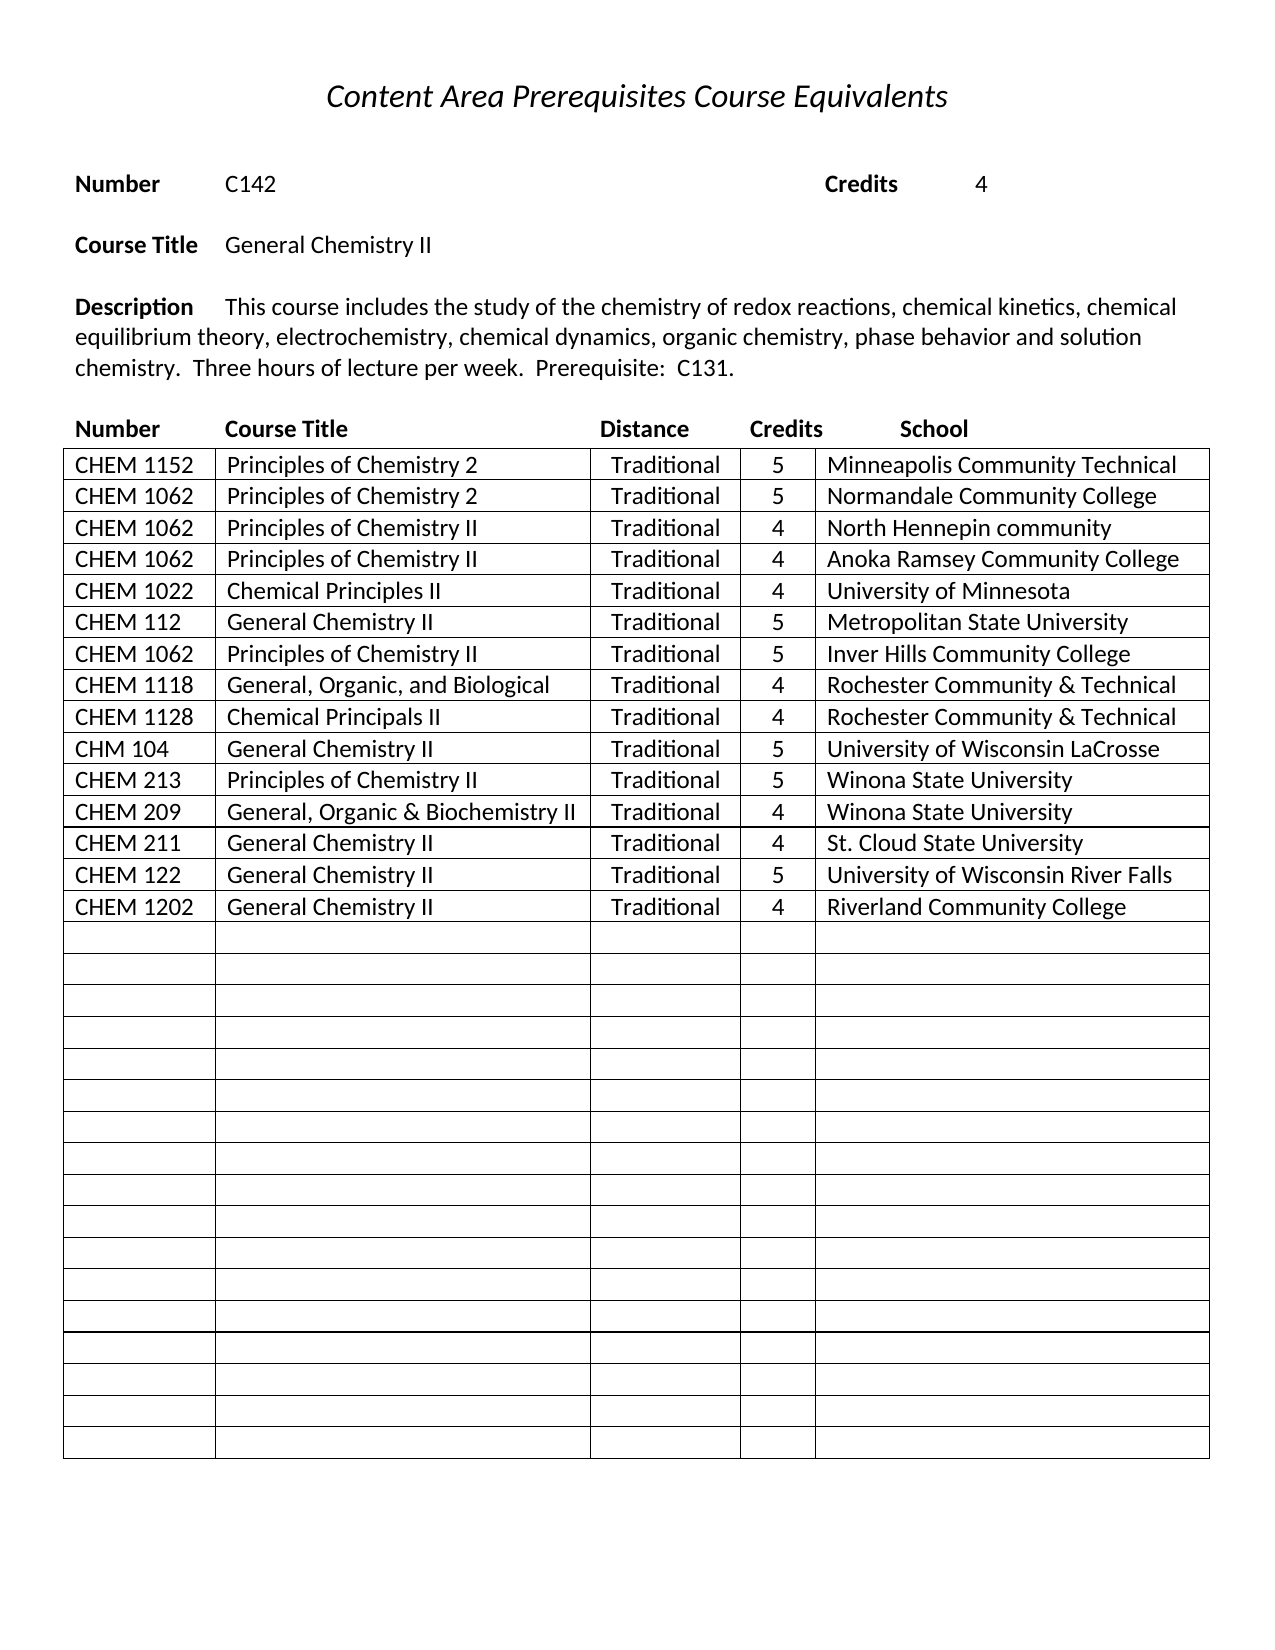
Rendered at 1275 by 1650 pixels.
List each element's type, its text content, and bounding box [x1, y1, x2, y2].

table_cell [591, 1143, 740, 1174]
table_cell 5 [741, 733, 815, 763]
table_cell [591, 1049, 740, 1079]
table_cell [741, 1269, 815, 1300]
table_cell [64, 1396, 215, 1426]
text Number C142 Credits 4 [75, 168, 1200, 199]
table_cell [816, 1206, 1209, 1237]
table_cell [591, 1427, 740, 1458]
table_cell General Chemistry II [216, 607, 590, 637]
table_cell [64, 1269, 215, 1300]
table_cell CHEM 1062 [64, 638, 215, 669]
table_cell Traditional [591, 670, 740, 700]
table_cell [816, 954, 1209, 984]
table_cell University of Wisconsin River Falls [816, 859, 1209, 889]
table_cell [816, 1080, 1209, 1111]
table_cell [591, 1333, 740, 1363]
table_cell [741, 1112, 815, 1142]
table_cell [64, 1427, 215, 1458]
table_cell General, Organic & Biochemistry II [216, 796, 590, 826]
table_cell [741, 1049, 815, 1079]
table_cell Rochester Community & Technical [816, 701, 1209, 732]
table_cell Traditional [591, 859, 740, 889]
table_cell 4 [741, 701, 815, 732]
table_cell Traditional [591, 607, 740, 637]
table_cell [816, 1301, 1209, 1331]
table_cell [216, 1396, 590, 1426]
table_cell Traditional [591, 796, 740, 826]
table_cell [741, 1333, 815, 1363]
text Content Area Prerequisites Course Equivalents [75, 75, 1200, 116]
table_cell CHEM 1062 [64, 544, 215, 574]
table_cell [216, 1143, 590, 1174]
table_cell General, Organic, and Biological [216, 670, 590, 700]
table_cell [64, 1206, 215, 1237]
table_cell [216, 1269, 590, 1300]
table_cell Chemical Principles II [216, 575, 590, 606]
table_cell [64, 1017, 215, 1047]
table_cell [216, 1333, 590, 1363]
table_header 5 [741, 449, 815, 479]
table_cell CHEM 1202 [64, 891, 215, 921]
text Course Title General Chemistry II [75, 229, 1200, 260]
table_cell [741, 1206, 815, 1237]
table_cell General Chemistry II [216, 828, 590, 858]
table_cell [216, 985, 590, 1016]
table_cell [741, 1427, 815, 1458]
table_cell Traditional [591, 828, 740, 858]
table_cell CHEM 211 [64, 828, 215, 858]
table_cell [816, 1143, 1209, 1174]
table_cell [591, 1238, 740, 1268]
table_cell Traditional [591, 575, 740, 606]
table_cell [64, 1364, 215, 1394]
table_cell North Hennepin community [816, 512, 1209, 542]
table_cell 4 [741, 891, 815, 921]
table_cell [741, 1175, 815, 1205]
table_cell [816, 1427, 1209, 1458]
table_header Principles of Chemistry 2 [216, 449, 590, 479]
table_cell [64, 1175, 215, 1205]
table_cell [216, 1049, 590, 1079]
table_cell Winona State University [816, 796, 1209, 826]
table_cell [741, 1238, 815, 1268]
table_cell General Chemistry II [216, 733, 590, 763]
table_cell 5 [741, 638, 815, 669]
table_cell [816, 1333, 1209, 1363]
table_cell 4 [741, 512, 815, 542]
table_cell [741, 922, 815, 953]
table_header Minneapolis Community Technical [816, 449, 1209, 479]
table_cell [816, 985, 1209, 1016]
table_cell Principles of Chemistry II [216, 544, 590, 574]
table_cell Riverland Community College [816, 891, 1209, 921]
table_cell 4 [741, 544, 815, 574]
table_cell [64, 1333, 215, 1363]
table_cell CHM 104 [64, 733, 215, 763]
table_cell [591, 1080, 740, 1111]
table_cell [816, 1017, 1209, 1047]
table_cell [216, 1175, 590, 1205]
table_cell CHEM 1062 [64, 480, 215, 511]
table_cell CHEM 1062 [64, 512, 215, 542]
table_cell Winona State University [816, 764, 1209, 795]
table_cell Traditional [591, 544, 740, 574]
table_cell 5 [741, 480, 815, 511]
table_cell [591, 1301, 740, 1331]
table_cell CHEM 1128 [64, 701, 215, 732]
table_cell [816, 1175, 1209, 1205]
table_cell [216, 1238, 590, 1268]
table_cell Chemical Principals II [216, 701, 590, 732]
table_cell [591, 922, 740, 953]
table_cell 4 [741, 828, 815, 858]
table_cell 4 [741, 575, 815, 606]
table_cell [64, 1112, 215, 1142]
table_cell Principles of Chemistry II [216, 764, 590, 795]
table_cell Traditional [591, 701, 740, 732]
table_cell [64, 922, 215, 953]
table_cell [216, 1080, 590, 1111]
table_cell [64, 1238, 215, 1268]
table_cell Traditional [591, 512, 740, 542]
table_header CHEM 1152 [64, 449, 215, 479]
table_cell Anoka Ramsey Community College [816, 544, 1209, 574]
table_cell Normandale Community College [816, 480, 1209, 511]
table_cell Metropolitan State University [816, 607, 1209, 637]
table_cell [216, 922, 590, 953]
table_cell St. Cloud State University [816, 828, 1209, 858]
table_cell [216, 1427, 590, 1458]
table_cell [741, 985, 815, 1016]
table_cell [816, 1112, 1209, 1142]
table_cell [741, 1301, 815, 1331]
table_cell [741, 1396, 815, 1426]
table_cell [216, 1206, 590, 1237]
table_cell [64, 954, 215, 984]
table_cell [591, 954, 740, 984]
text Description This course includes the study of the chemistry of redox reactions, chemical kinetics, chemical equilibrium theory, electrochemistry, chemical dynamics, organic chemistry, phase behavior and solution chemistry. Three hours of lecture per week. Prerequisite: C131. [75, 291, 1200, 382]
table_cell [216, 1112, 590, 1142]
table_cell [816, 1269, 1209, 1300]
table_cell [591, 1175, 740, 1205]
table_cell General Chemistry II [216, 891, 590, 921]
table_cell CHEM 112 [64, 607, 215, 637]
table_cell 4 [741, 670, 815, 700]
table_cell Principles of Chemistry 2 [216, 480, 590, 511]
table_cell Traditional [591, 764, 740, 795]
table_cell Inver Hills Community College [816, 638, 1209, 669]
table_cell 5 [741, 764, 815, 795]
table_cell Traditional [591, 480, 740, 511]
table_cell University of Wisconsin LaCrosse [816, 733, 1209, 763]
table_cell University of Minnesota [816, 575, 1209, 606]
table_cell [64, 1049, 215, 1079]
table_cell CHEM 1022 [64, 575, 215, 606]
table_cell [216, 1364, 590, 1394]
table_cell Rochester Community & Technical [816, 670, 1209, 700]
table_cell [64, 985, 215, 1016]
table_cell CHEM 1118 [64, 670, 215, 700]
text Number Course Title Distance Credits School [75, 413, 1200, 443]
table_cell [591, 1206, 740, 1237]
table_cell Traditional [591, 733, 740, 763]
table_cell [741, 1364, 815, 1394]
table_cell [741, 1143, 815, 1174]
table_cell CHEM 209 [64, 796, 215, 826]
table_cell [816, 1364, 1209, 1394]
table_cell [216, 954, 590, 984]
table_cell General Chemistry II [216, 859, 590, 889]
table_cell [816, 1238, 1209, 1268]
table_cell 4 [741, 796, 815, 826]
table_cell [64, 1301, 215, 1331]
table_cell [816, 1049, 1209, 1079]
table_cell Principles of Chemistry II [216, 638, 590, 669]
table_cell [591, 985, 740, 1016]
table_cell [741, 1017, 815, 1047]
table_cell [591, 1112, 740, 1142]
table_cell Principles of Chemistry II [216, 512, 590, 542]
table_cell CHEM 122 [64, 859, 215, 889]
table_cell [216, 1301, 590, 1331]
table_cell [741, 954, 815, 984]
table_cell [816, 1396, 1209, 1426]
table_cell [216, 1017, 590, 1047]
table_cell [591, 1364, 740, 1394]
table_cell [591, 1396, 740, 1426]
table_cell [591, 1269, 740, 1300]
table_header Traditional [591, 449, 740, 479]
table_cell 5 [741, 607, 815, 637]
table_cell [816, 922, 1209, 953]
table_cell [64, 1143, 215, 1174]
table_cell [591, 1017, 740, 1047]
table_cell [64, 1080, 215, 1111]
table_cell Traditional [591, 638, 740, 669]
table_cell Traditional [591, 891, 740, 921]
table_cell CHEM 213 [64, 764, 215, 795]
table_cell 5 [741, 859, 815, 889]
table_cell [741, 1080, 815, 1111]
